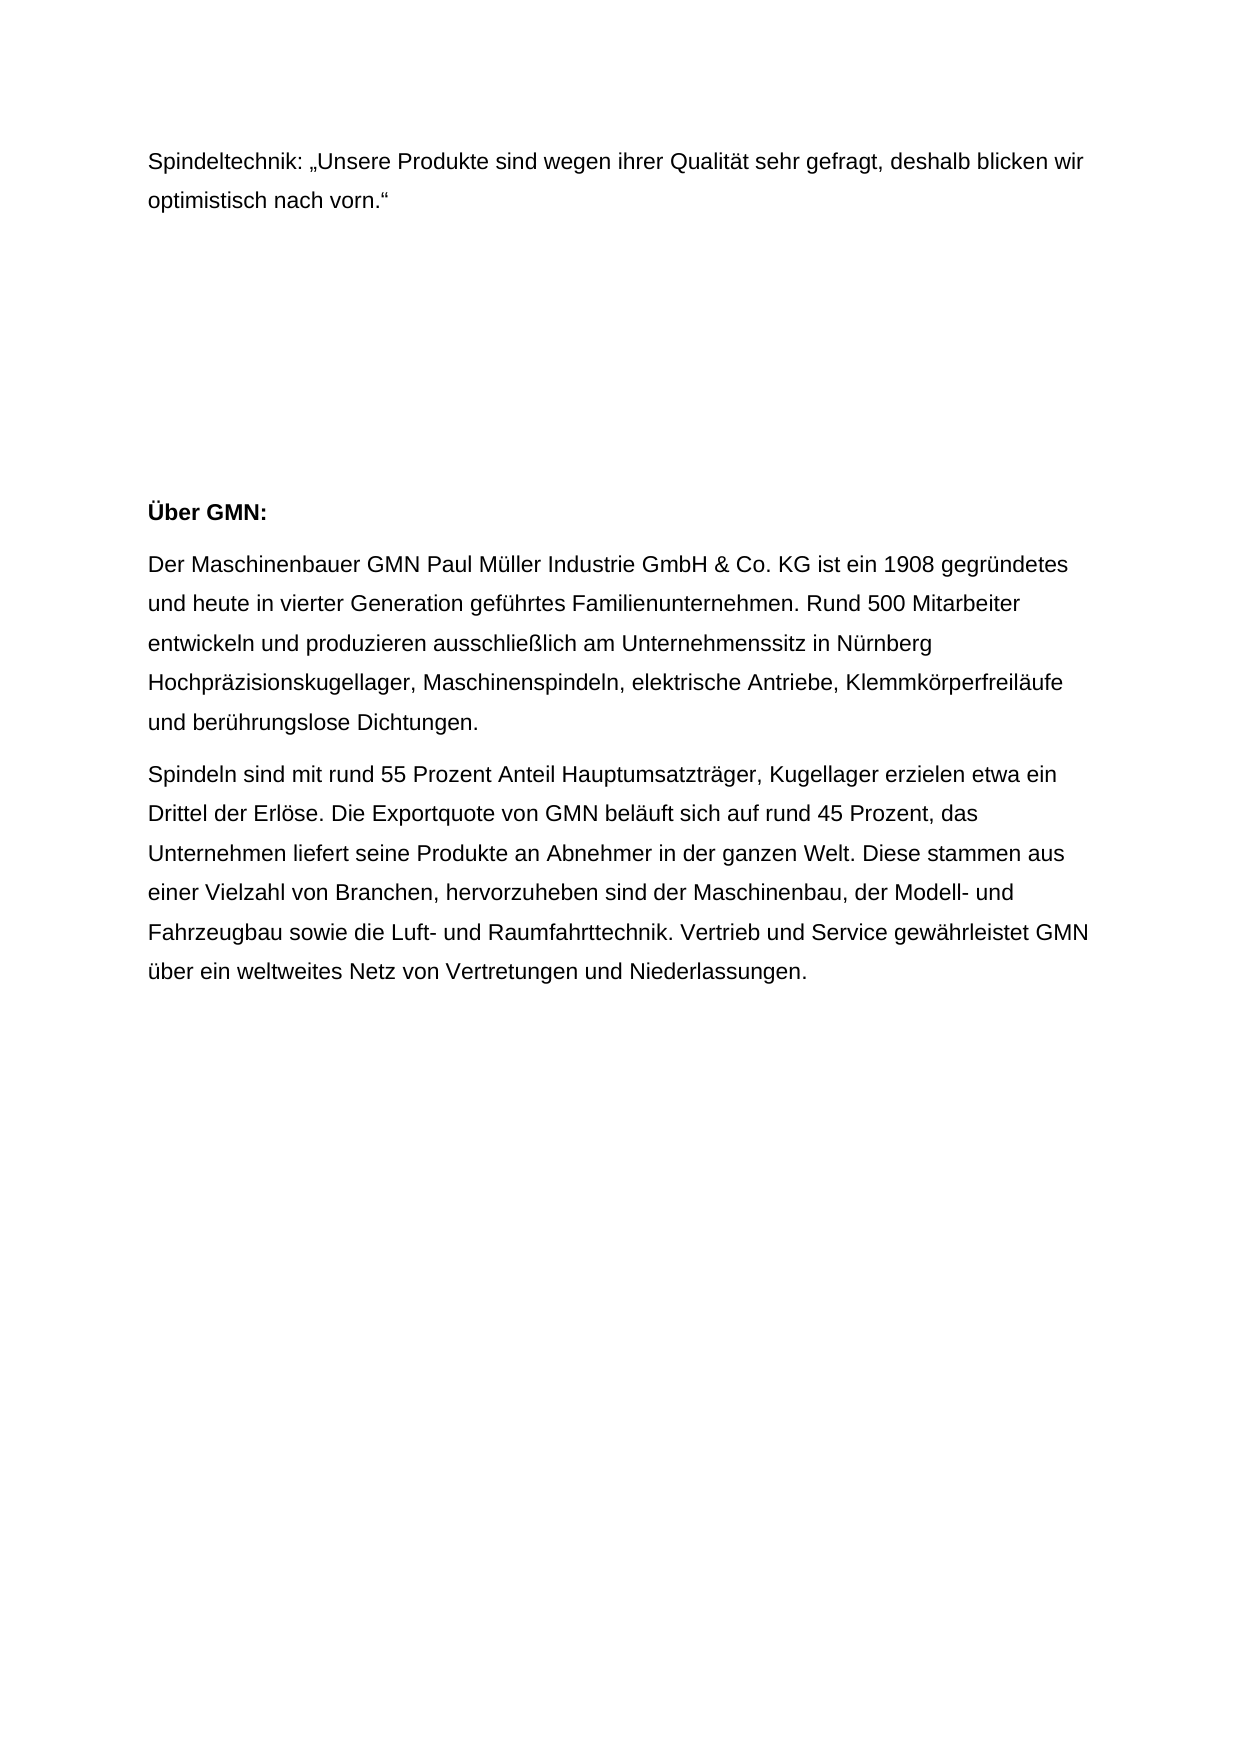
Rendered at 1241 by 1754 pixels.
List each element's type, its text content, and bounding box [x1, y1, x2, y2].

text Spindeln sind mit rund 55 Prozent Anteil Hauptumsatzträger, Kugellager erzielen etwa ein Drittel der Erlöse. Die Exportquote von GMN beläuft sich auf rund 45 Prozent, das Unternehmen liefert seine Produkte an Abnehmer in der ganzen Welt. Diese stammen aus einer Vielzahl von Branchen, hervorzuheben sind der Maschinenbau, der Modell- und Fahrzeugbau sowie die Luft- und Raumfahrttechnik. Vertrieb und Service gewährleistet GMN über ein weltweites Netz von Vertretungen und Niederlassungen. [148, 761, 1093, 984]
text Über GMN: [148, 499, 1093, 525]
text Der Maschinenbauer GMN Paul Müller Industrie GmbH & Co. KG ist ein 1908 gegründetes und heute in vierter Generation geführtes Familienunternehmen. Rund 500 Mitarbeiter entwickeln und produzieren ausschließlich am Unternehmenssitz in Nürnberg Hochpräzisionskugellager, Maschinenspindeln, elektrische Antriebe, Klemmkörperfreiläufe und berührungslose Dichtungen. [148, 551, 1093, 735]
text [148, 148, 1093, 213]
